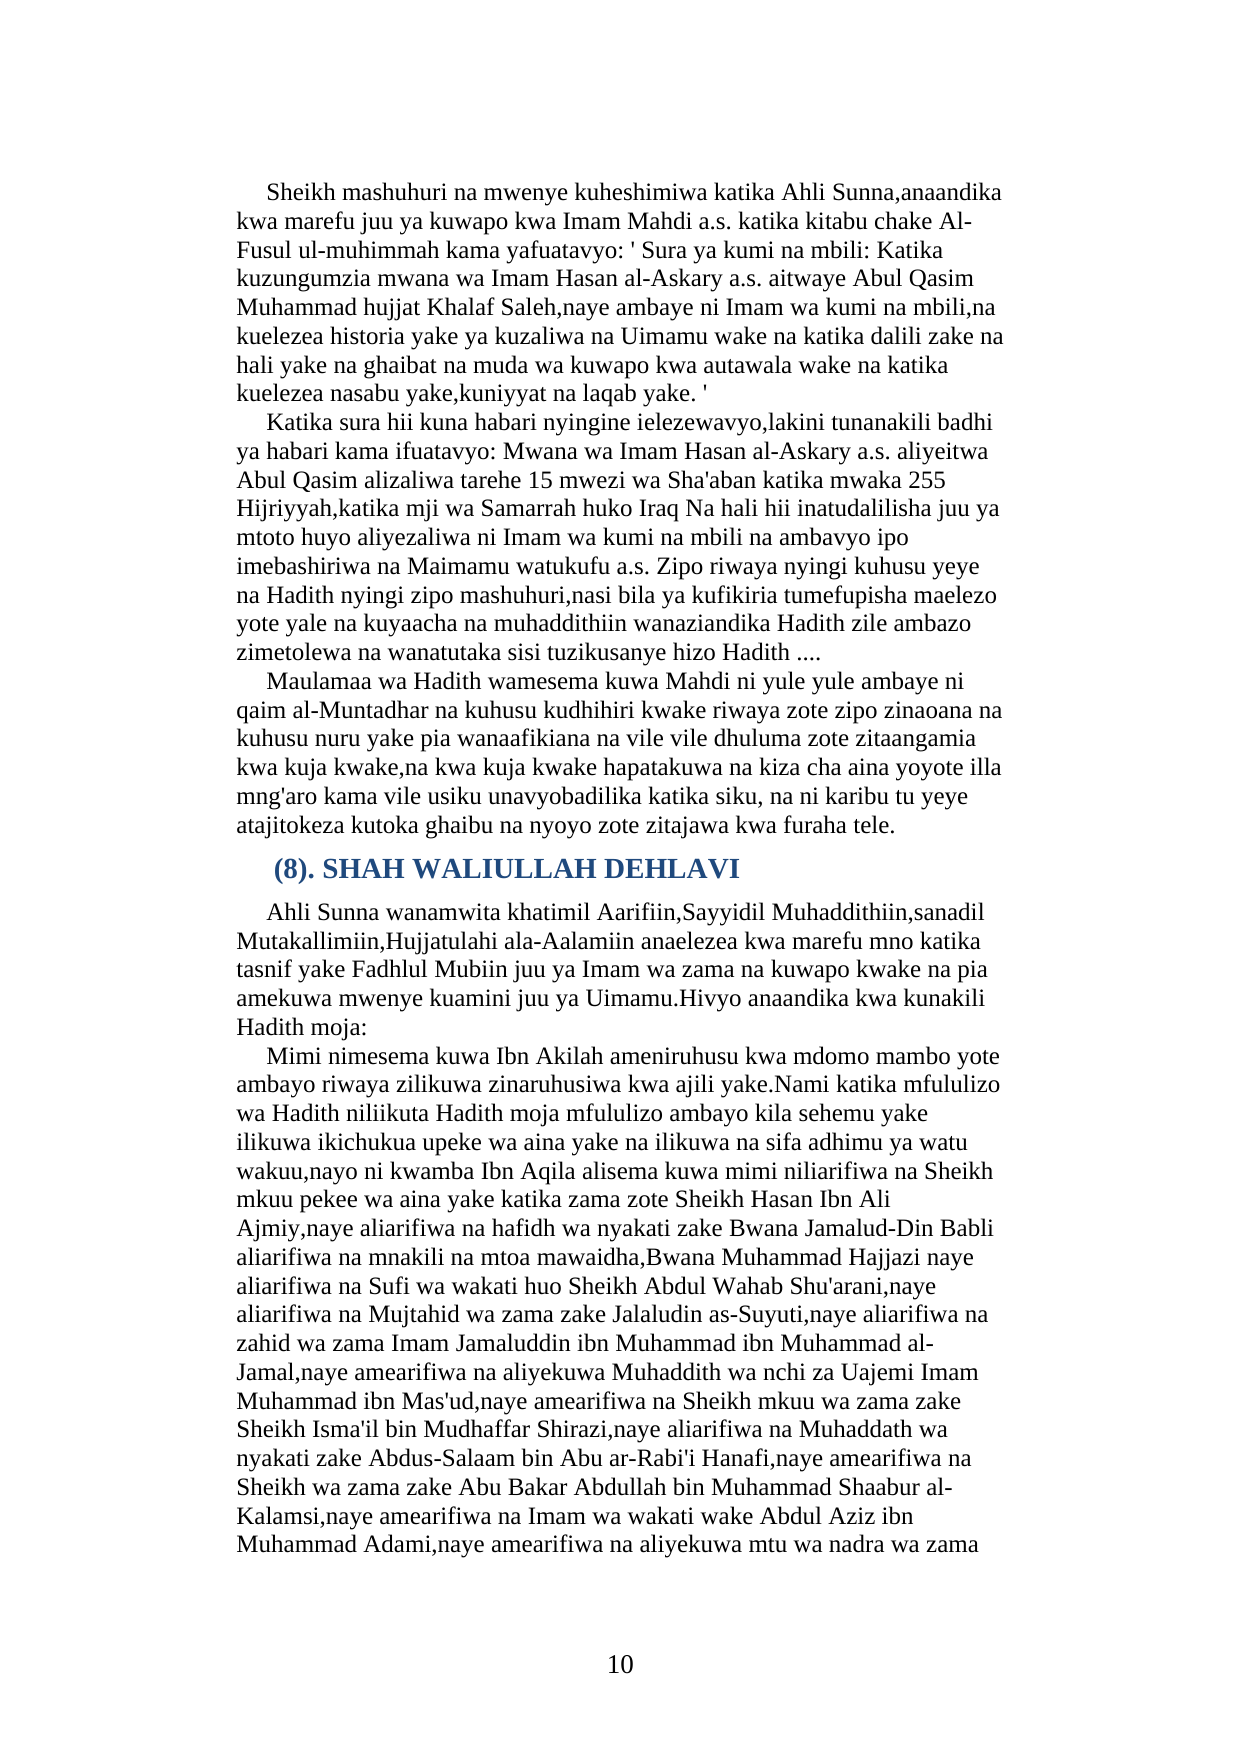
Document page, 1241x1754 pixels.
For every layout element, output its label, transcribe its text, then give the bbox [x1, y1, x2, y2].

text Katika sura hii kuna habari nyingine ielezewavyo,lakini tunanakili badhi ya habari kama ifuatavyo: Mwana wa Imam Hasan al-Askary a.s. aliyeitwa Abul Qasim alizaliwa tarehe 15 mwezi wa Sha'aban katika mwaka 255 Hijriyyah,katika mji wa Samarrah huko Iraq Na hali hii inatudalilisha juu ya mtoto huyo aliyezaliwa ni Imam wa kumi na mbili na ambavyo ipo imebashiriwa na Maimamu watukufu a.s. Zipo riwaya nyingi kuhusu yeye na Hadith nyingi zipo mashuhuri,nasi bila ya kufikiria tumefupisha maelezo yote yale na kuyaacha na muhaddithiin wanaziandika Hadith zile ambazo zimetolewa na wanatutaka sisi tuzikusanye hizo Hadith .... [236, 407, 1004, 666]
text Sheikh mashuhuri na mwenye kuheshimiwa katika Ahli Sunna,anaandika kwa marefu juu ya kuwapo kwa Imam Mahdi a.s. katika kitabu chake Al-Fusul ul-muhimmah kama yafuatavyo: ' Sura ya kumi na mbili: Katika kuzungumzia mwana wa Imam Hasan al-Askary a.s. aitwaye Abul Qasim Muhammad hujjat Khalaf Saleh,naye ambaye ni Imam wa kumi na mbili,na kuelezea historia yake ya kuzaliwa na Uimamu wake na katika dalili zake na hali yake na ghaibat na muda wa kuwapo kwa autawala wake na katika kuelezea nasabu yake,kuniyyat na laqab yake. ' [236, 177, 1004, 407]
text Maulamaa wa Hadith wamesema kuwa Mahdi ni yule yule ambaye ni qaim al-Muntadhar na kuhusu kudhihiri kwake riwaya zote zipo zinaoana na kuhusu nuru yake pia wanaafikiana na vile vile dhuluma zote zitaangamia kwa kuja kwake,na kwa kuja kwake hapatakuwa na kiza cha aina yoyote illa mng'aro kama vile usiku unavyobadilika katika siku, na ni karibu tu yeye atajitokeza kutoka ghaibu na nyoyo zote zitajawa kwa furaha tele. [236, 666, 1004, 838]
subtitle (8). SHAH WALIULLAH DEHLAVI [236, 851, 1004, 884]
text Ahli Sunna wanamwita khatimil Aarifiin,Sayyidil Muhaddithiin,sanadil Mutakallimiin,Hujjatulahi ala-Aalamiin anaelezea kwa marefu mno katika tasnif yake Fadhlul Mubiin juu ya Imam wa zama na kuwapo kwake na pia amekuwa mwenye kuamini juu ya Uimamu.Hivyo anaandika kwa kunakili Hadith moja: [236, 897, 1004, 1041]
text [236, 1041, 1004, 1558]
